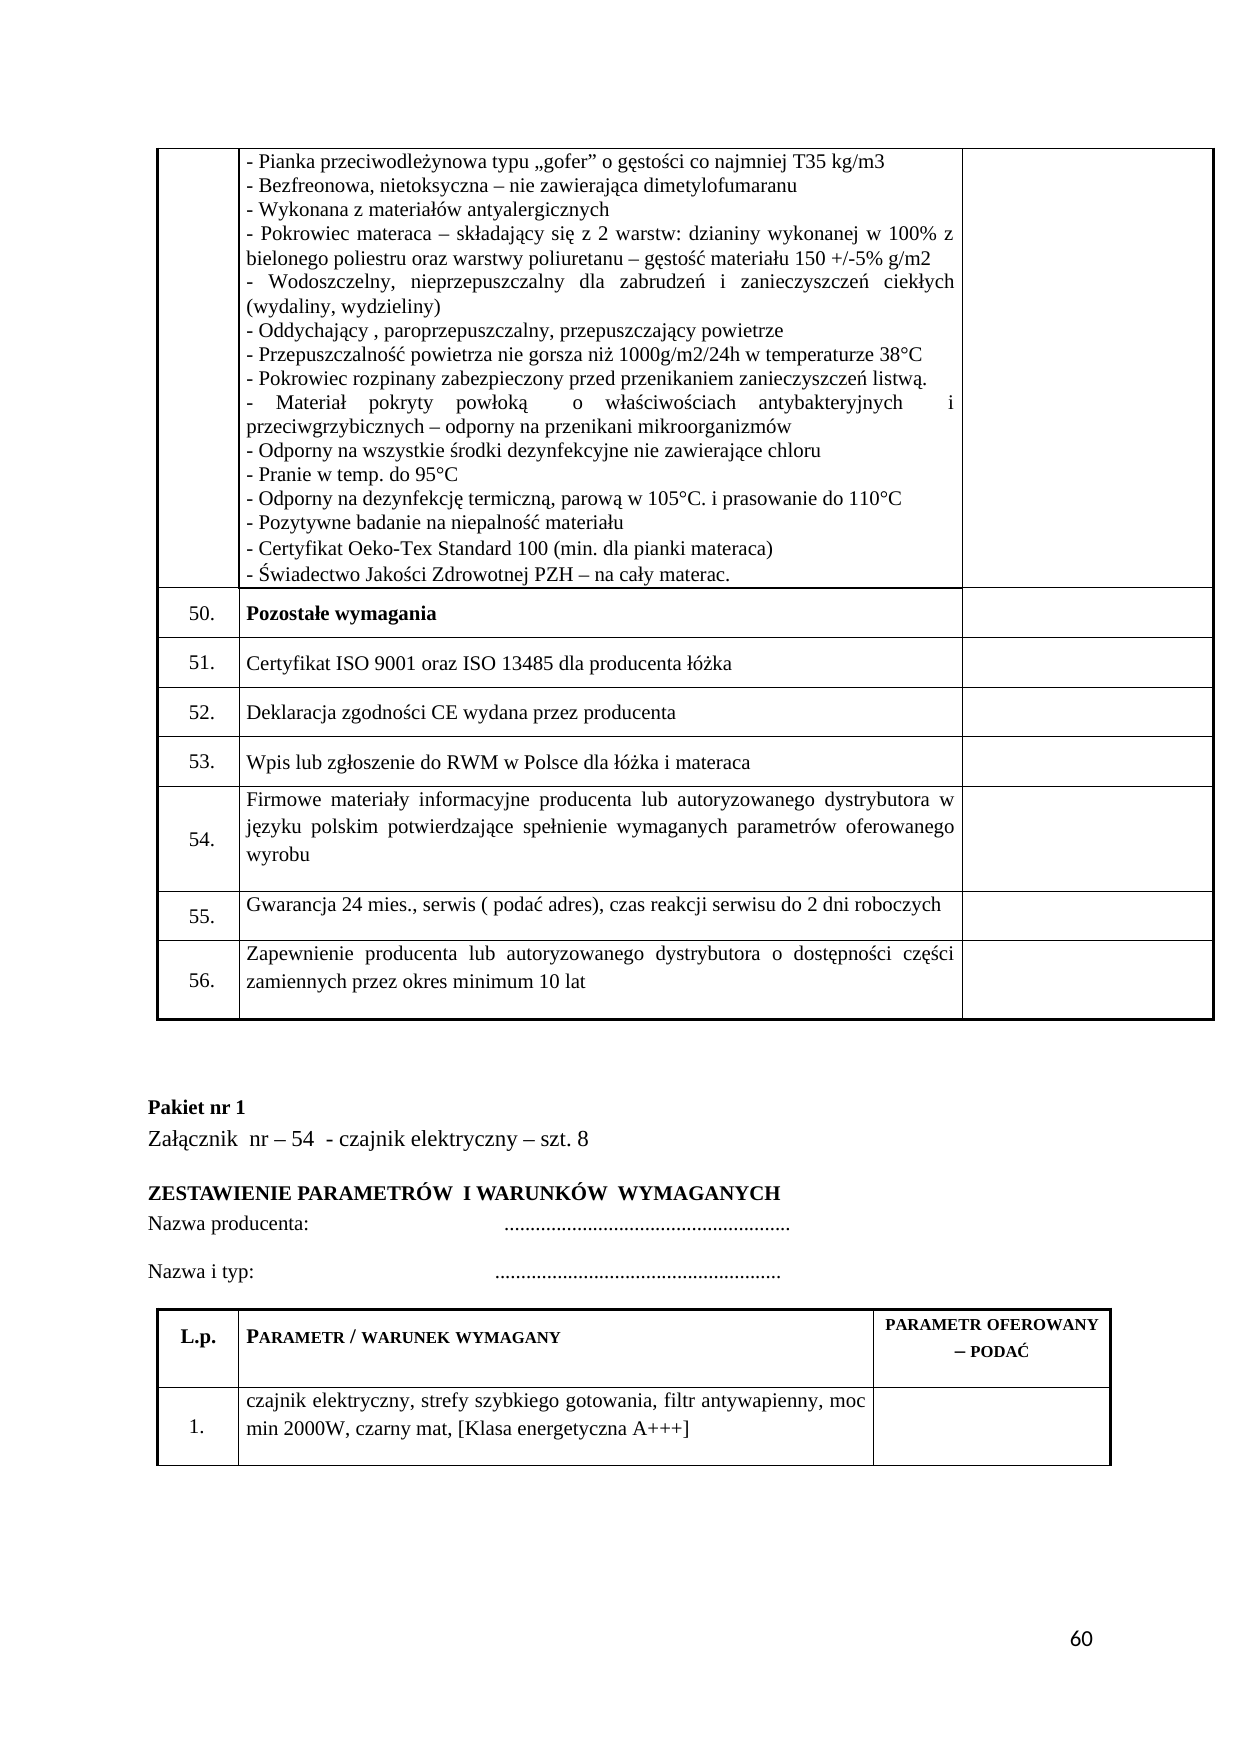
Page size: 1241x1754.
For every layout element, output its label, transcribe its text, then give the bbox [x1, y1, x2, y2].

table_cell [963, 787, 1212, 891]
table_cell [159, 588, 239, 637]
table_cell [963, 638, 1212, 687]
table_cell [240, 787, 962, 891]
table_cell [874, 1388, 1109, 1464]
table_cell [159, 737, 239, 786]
text Nazwa i typ: ....................................................... [148, 1259, 1093, 1283]
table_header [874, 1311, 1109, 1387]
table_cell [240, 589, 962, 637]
text Nazwa producenta: ....................................................... [148, 1211, 1093, 1235]
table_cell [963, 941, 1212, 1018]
subtitle Pakiet nr 1 [148, 1095, 1093, 1119]
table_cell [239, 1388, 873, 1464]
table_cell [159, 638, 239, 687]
subtitle ZESTAWIENIE PARAMETRÓW I WARUNKÓW WYMAGANYCH [148, 1180, 1093, 1204]
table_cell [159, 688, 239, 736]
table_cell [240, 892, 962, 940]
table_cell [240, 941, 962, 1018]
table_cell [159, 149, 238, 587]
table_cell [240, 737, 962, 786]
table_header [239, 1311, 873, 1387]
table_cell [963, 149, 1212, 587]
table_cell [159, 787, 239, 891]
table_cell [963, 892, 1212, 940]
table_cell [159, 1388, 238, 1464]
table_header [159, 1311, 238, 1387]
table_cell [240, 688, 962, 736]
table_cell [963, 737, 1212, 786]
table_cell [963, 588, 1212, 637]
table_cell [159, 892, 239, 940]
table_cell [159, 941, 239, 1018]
text Załącznik nr – 54 - czajnik elektryczny – szt. 8 [148, 1125, 1093, 1152]
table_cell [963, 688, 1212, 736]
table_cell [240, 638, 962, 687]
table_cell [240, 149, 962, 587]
